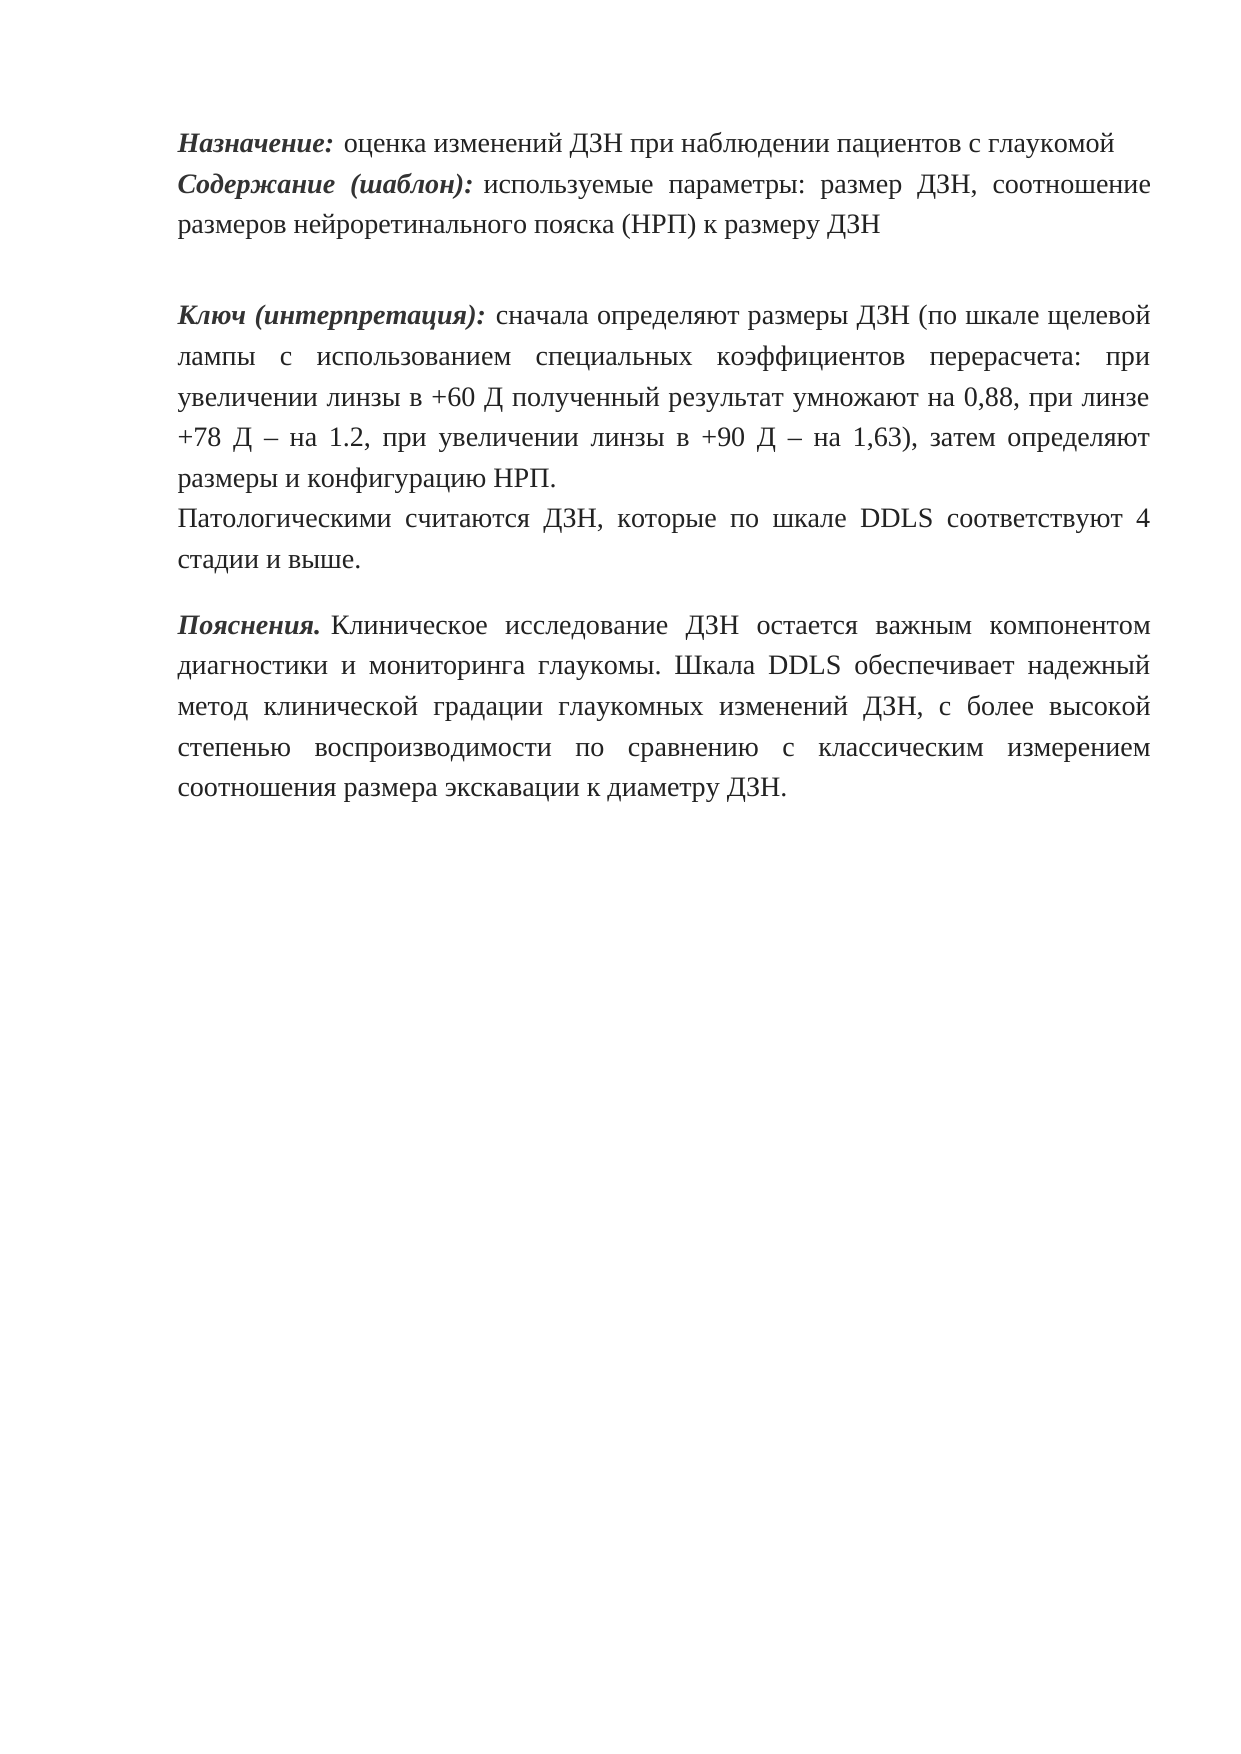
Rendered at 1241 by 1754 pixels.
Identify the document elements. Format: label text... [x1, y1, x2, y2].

text Патологическими считаются ДЗН, которые по шкале DDLS соответствуют 4 стадии и выше. [177, 493, 1152, 574]
text Ключ (интерпретация): сначала определяют размеры ДЗН (по шкале щелевой лампы с использованием специальных коэффициентов перерасчета: при увеличении линзы в +60 Д полученный результат умножают на 0,88, при линзе +78 Д – на 1.2, при увеличении линзы в +90 Д – на 1,63), затем определяют размеры и конфигурацию НРП. [177, 290, 1152, 493]
text Пояснения. Клиническое исследование ДЗН остается важным компонентом диагностики и мониторинга глаукомы. Шкала DDLS обеспечивает надежный метод клинической градации глаукомных изменений ДЗН, с более высокой степенью воспроизводимости по сравнению с классическим измерением соотношения размера экскавации к диаметру ДЗН. [177, 599, 1152, 803]
text Назначение: оценка изменений ДЗН при наблюдении пациентов с глаукомой [177, 118, 1152, 159]
text Содержание (шаблон): используемые параметры: размер ДЗН, соотношение размеров нейроретинального пояска (НРП) к размеру ДЗН [177, 159, 1152, 240]
